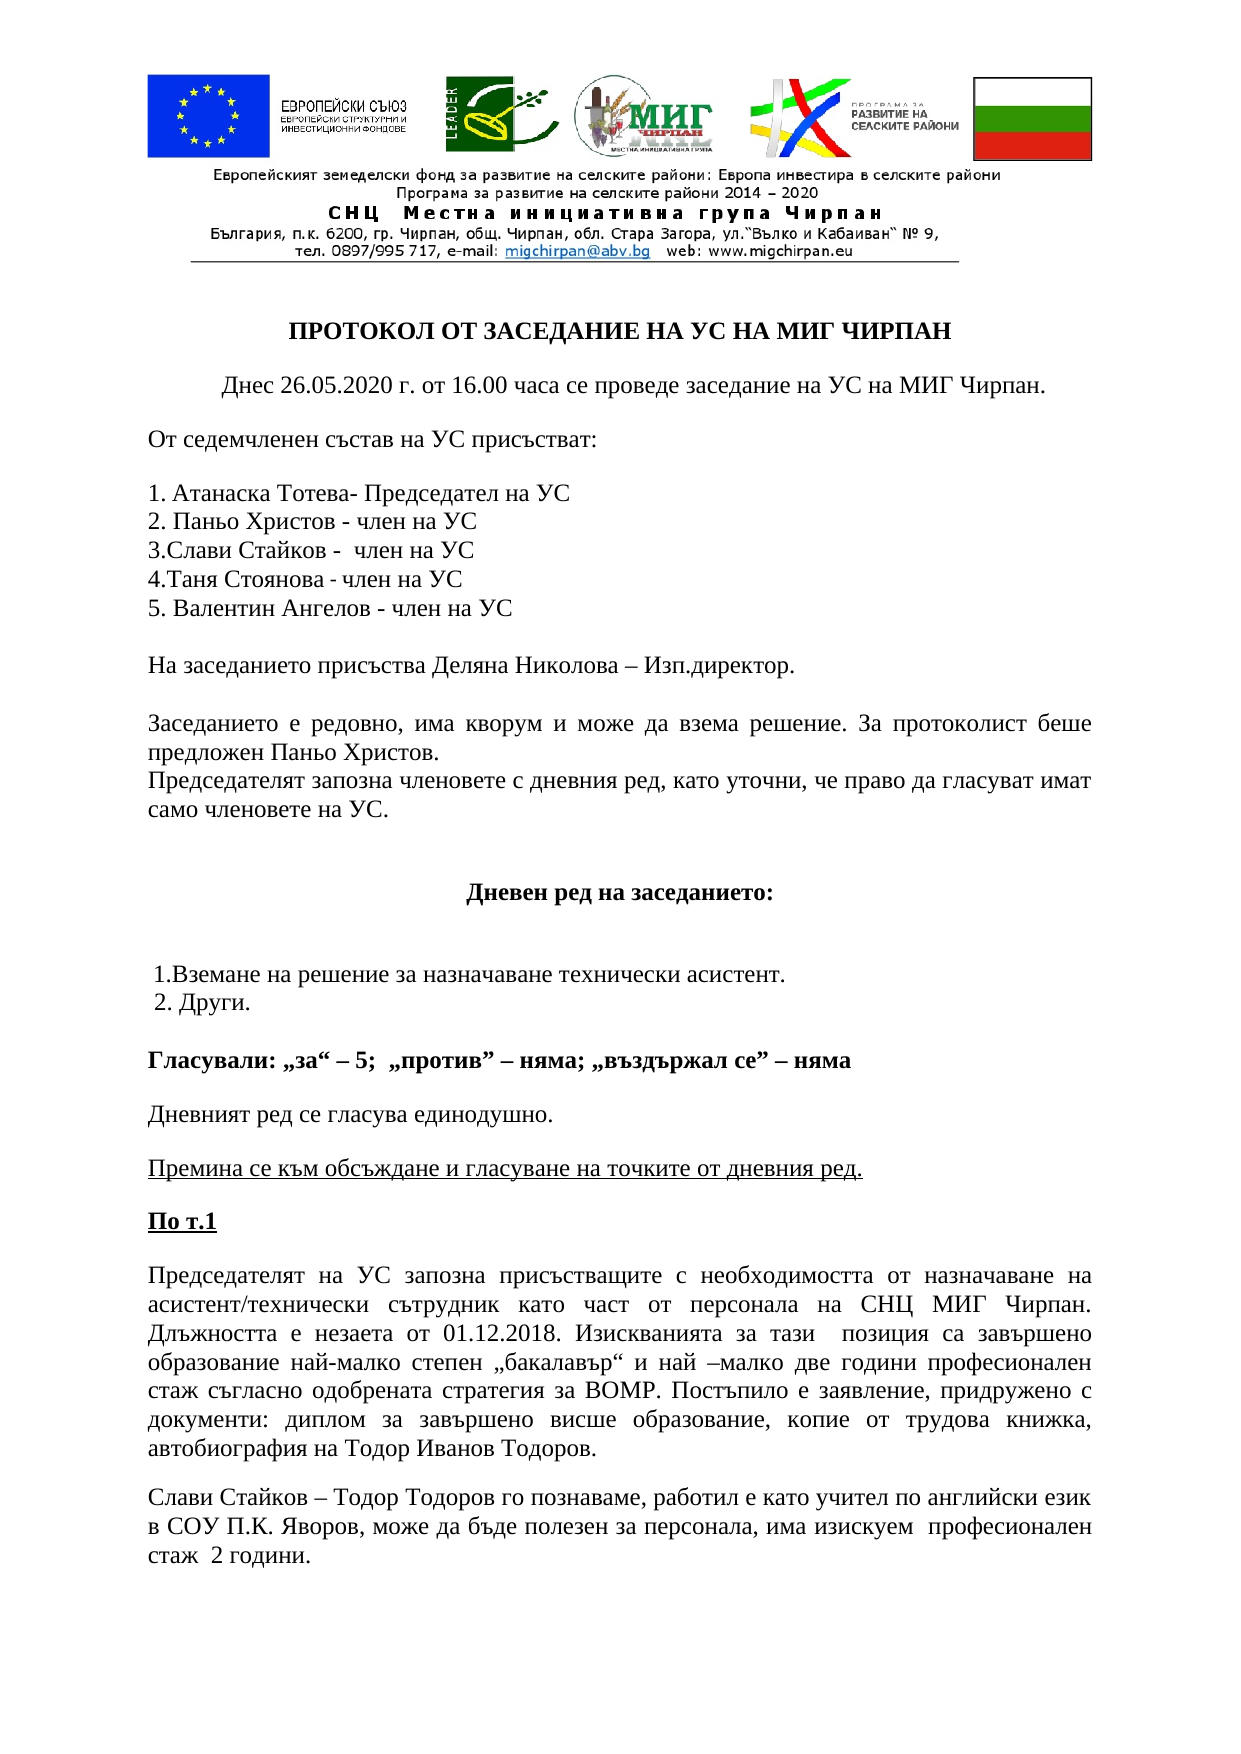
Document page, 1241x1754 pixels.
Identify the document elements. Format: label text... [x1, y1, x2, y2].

text Днес 26.05.2020 г. от 16.00 часа се проведе заседание на УС на МИГ Чирпан. [148, 370, 1093, 399]
text 4.Таня Стоянова - член на УС [148, 564, 1093, 593]
text ПРОТОКОЛ ОТ ЗАСЕДАНИЕ НА УС НА МИГ ЧИРПАН [148, 316, 1093, 345]
text 3.Слави Стайков - член на УС [148, 535, 1093, 564]
picture [147, 73, 1093, 263]
text Дневен ред на заседанието: [148, 877, 1093, 906]
text Гласували: „за“ – 5; „против” – няма; „въздържал се” – няма [148, 1045, 1093, 1074]
text 1. Атанаска Тотева- Председател на УС [148, 478, 1093, 506]
text Премина се към обсъждане и гласуване на точките от дневния ред. [148, 1153, 1093, 1181]
text Заседанието е редовно, има кворум и може да взема решение. За протоколист беше предложен Паньо Христов. [148, 708, 1093, 765]
text По т.1 [148, 1206, 1093, 1235]
text 1.Вземане на решение за назначаване технически асистент. [148, 959, 1093, 987]
text Председателят на УС запозна присъстващите с необходимостта от назначаване на асистент/технически сътрудник като част от персонала на СНЦ МИГ Чирпан. Длъжността е незаета от 01.12.2018. Изискванията за тази позиция са завършено образование най-малко степен „бакалавър“ и най –малко две години професионален стаж съгласно одобрената стратегия за ВОМР. Постъпило е заявление, придружено с документи: диплом за завършено висше образование, копие от трудова книжка, автобиография на Тодор Иванов Тодоров. [148, 1260, 1093, 1462]
text От седемчленен състав на УС присъстват: [148, 424, 1093, 452]
text Слави Стайков – Тодор Тодоров го познаваме, работил е като учител по английски език в СОУ П.К. Яворов, може да бъде полезен за персонала, има изискуем професионален стаж 2 години. [148, 1482, 1093, 1569]
text Председателят запозна членовете с дневния ред, като уточни, че право да гласуват имат само членовете на УС. [148, 765, 1093, 823]
text Дневният ред се гласува единодушно. [148, 1099, 1093, 1127]
text 5. Валентин Ангелов - член на УС [148, 593, 1093, 622]
text 2. Паньо Христов - член на УС [148, 506, 1093, 535]
text 2. Други. [148, 987, 1093, 1016]
text На заседанието присъства Деляна Николова – Изп.директор. [148, 650, 1093, 679]
